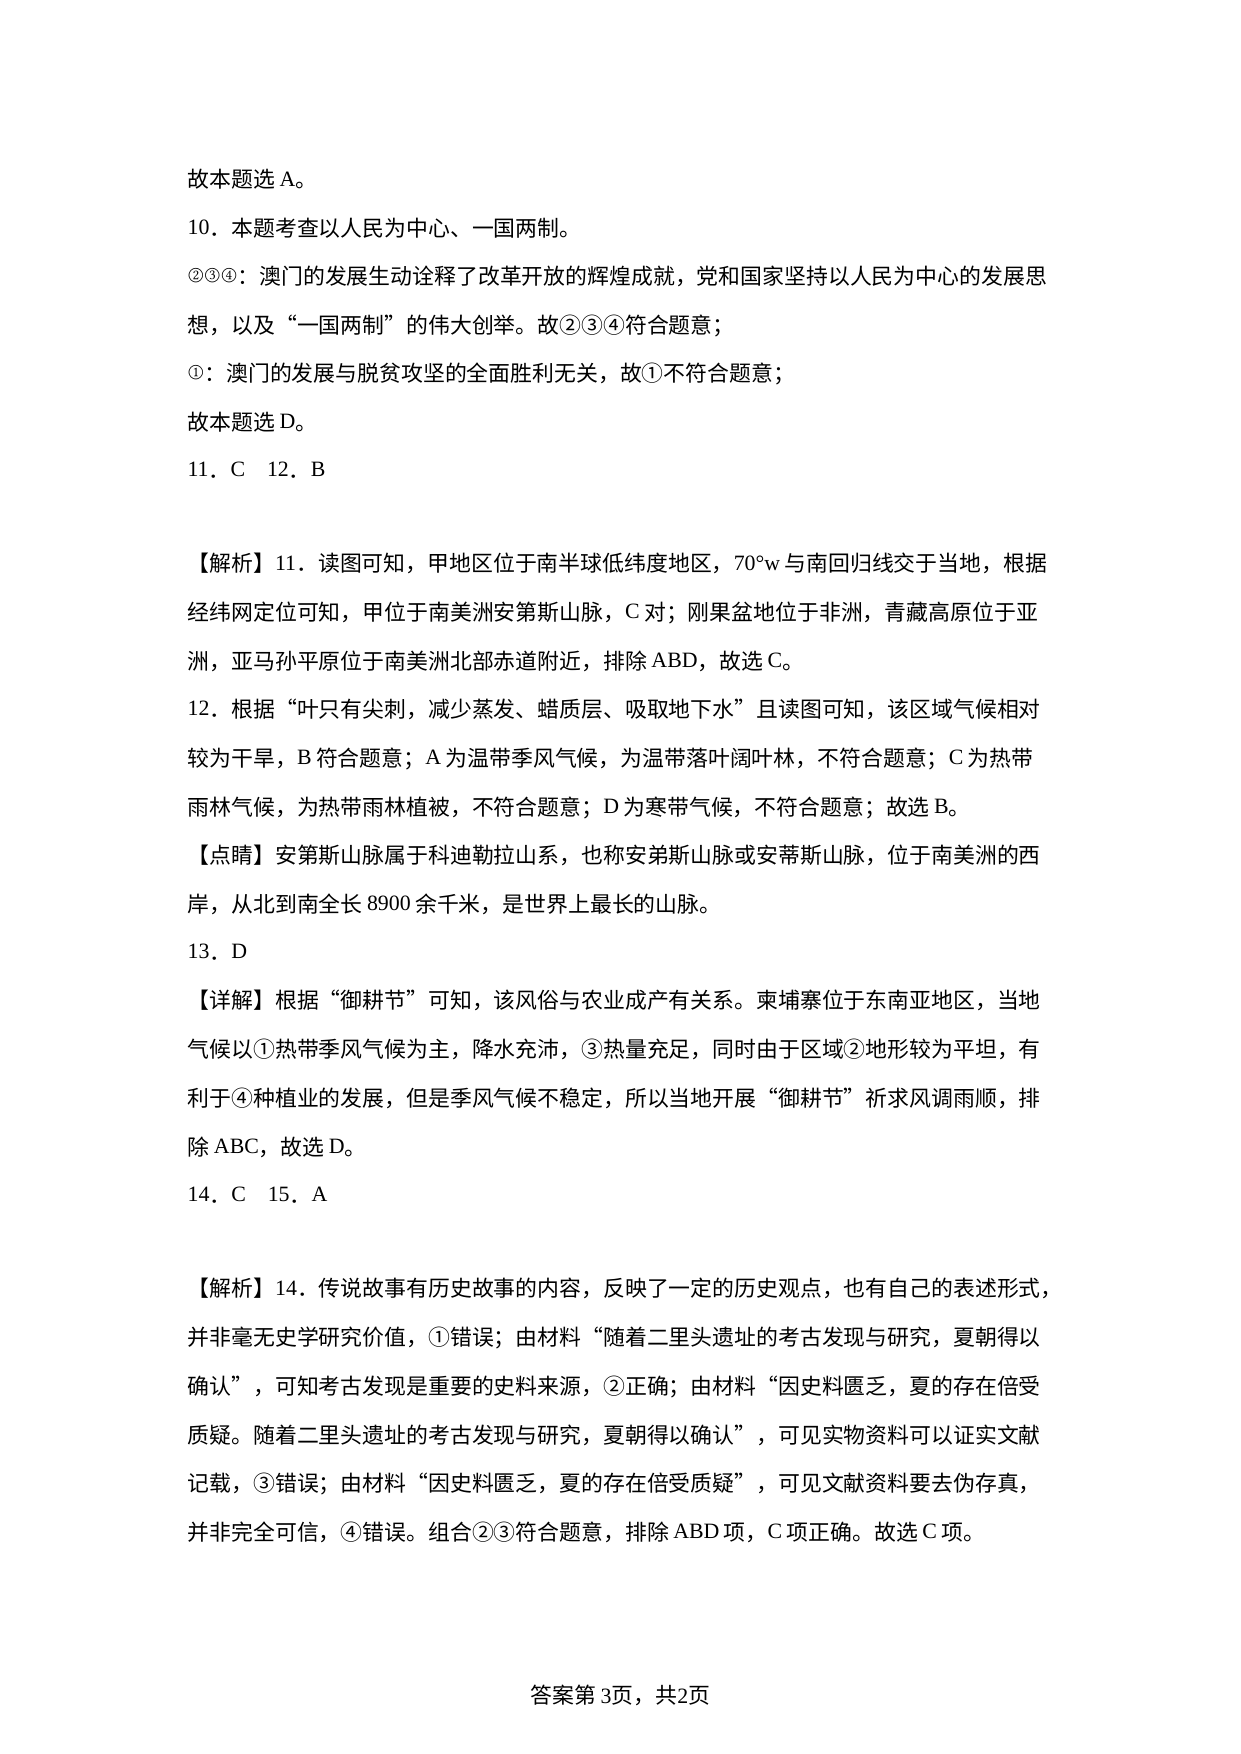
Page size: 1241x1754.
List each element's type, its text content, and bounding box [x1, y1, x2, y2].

text 【点睛】安第斯山脉属于科迪勒拉山系，也称安弟斯山脉或安蒂斯山脉，位于南美洲的西岸，从北到南全长8900余千米，是世界上最长的山脉。 [187, 837, 1053, 919]
text 13．D [187, 934, 1053, 967]
text 【解析】14．传说故事有历史故事的内容，反映了一定的历史观点，也有自己的表述形式，并非毫无史学研究价值，①错误；由材料“随着二里头遗址的考古发现与研究，夏朝得以确认”，可知考古发现是重要的史料来源，②正确；由材料“因史料匮乏，夏的存在倍受质疑。随着二里头遗址的考古发现与研究，夏朝得以确认”，可见实物资料可以证实文献记载，③错误；由材料“因史料匮乏，夏的存在倍受质疑”，可见文献资料要去伪存真，并非完全可信，④错误。组合②③符合题意，排除ABD项，C项正确。故选C项。 [187, 1271, 1053, 1547]
text 10．本题考查以人民为中心、一国两制。 [187, 210, 1053, 243]
text 【解析】11．读图可知，甲地区位于南半球低纬度地区，70°w与南回归线交于当地，根据经纬网定位可知，甲位于南美洲安第斯山脉，C对；刚果盆地位于非洲，青藏高原位于亚洲，亚马孙平原位于南美洲北部赤道附近，排除ABD，故选C。 [187, 546, 1053, 676]
text 11．C 12．B [187, 452, 1053, 485]
text 12．根据“叶只有尖刺，减少蒸发、蜡质层、吸取地下水”且读图可知，该区域气候相对较为干旱，B符合题意；A为温带季风气候，为温带落叶阔叶林，不符合题意；C为热带雨林气候，为热带雨林植被，不符合题意；D为寒带气候，不符合题意；故选B。 [187, 692, 1053, 822]
text 14．C 15．A [187, 1177, 1053, 1210]
text 故本题选D。 [187, 404, 1053, 437]
text 故本题选A。 [187, 162, 1053, 194]
text ②③④：澳门的发展生动诠释了改革开放的辉煌成就，党和国家坚持以人民为中心的发展思想，以及“一国两制”的伟大创举。故②③④符合题意； [187, 259, 1053, 340]
text ①：澳门的发展与脱贫攻坚的全面胜利无关，故①不符合题意； [187, 356, 1053, 388]
text 【详解】根据“御耕节”可知，该风俗与农业成产有关系。柬埔寨位于东南亚地区，当地气候以①热带季风气候为主，降水充沛，③热量充足，同时由于区域②地形较为平坦，有利于④种植业的发展，但是季风气候不稳定，所以当地开展“御耕节”祈求风调雨顺，排除ABC，故选D。 [187, 983, 1053, 1162]
